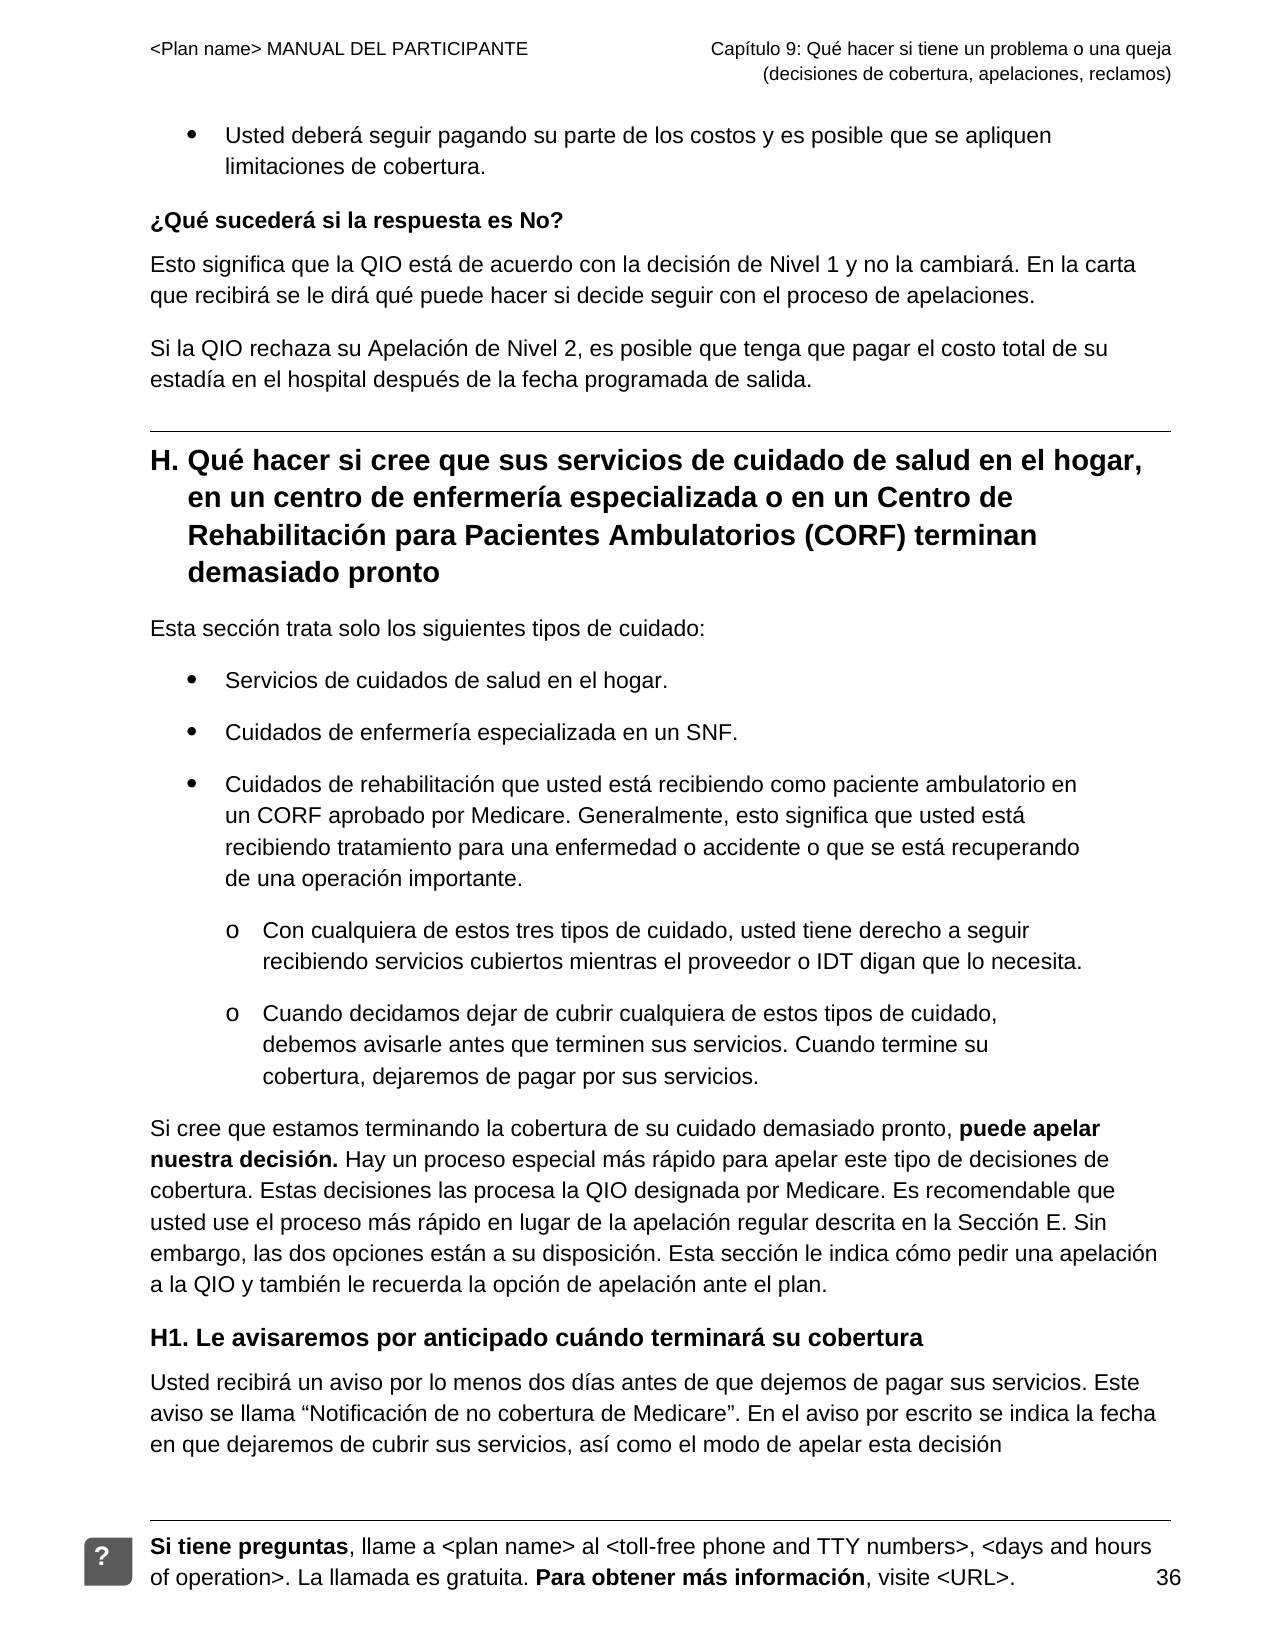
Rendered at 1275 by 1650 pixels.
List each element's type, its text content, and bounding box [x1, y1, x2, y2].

list Cuidados de enfermería especializada en un SNF. [187, 715, 1096, 747]
text Si cree que estamos terminando la cobertura de su cuidado demasiado pronto, puede apelar nuestra decisión. Hay un proceso especial más rápido para apelar este tipo de decisiones de cobertura. Estas decisiones las procesa la QIO designada por Medicare. Es recomendable que usted use el proceso más rápido en lugar de la apelación regular descrita en la Sección E. Sin embargo, las dos opciones están a su disposición. Esta sección le indica cómo pedir una apelación a la QIO y también le recuerda la opción de apelación ante el plan. [150, 1111, 1171, 1299]
list Cuidados de rehabilitación que usted está recibiendo como paciente ambulatorio en un CORF aprobado por Medicare. Generalmente, esto significa que usted está recibiendo tratamiento para una enfermedad o accidente o que se está recuperando de una operación importante. [187, 767, 1096, 892]
subtitle Qué hacer si cree que sus servicios de cuidado de salud en el hogar, en un centro de enfermería especializada o en un Centro de Rehabilitación para Pacientes Ambulatorios (CORF) terminan demasiado pronto [150, 432, 1171, 590]
list Servicios de cuidados de salud en el hogar. [187, 663, 1096, 694]
text Usted recibirá un aviso por lo menos dos días antes de que dejemos de pagar sus servicios. Este aviso se llama “Notificación de no cobertura de Medicare”. En el aviso por escrito se indica la fecha en que dejaremos de cubrir sus servicios, así como el modo de apelar esta decisión [150, 1365, 1171, 1459]
list Con cualquiera de estos tres tipos de cuidado, usted tiene derecho a seguir recibiendo servicios cubiertos mientras el proveedor o IDT digan que lo necesita. [225, 913, 1096, 976]
text Si la QIO rechaza su Apelación de Nivel 2, es posible que tenga que pagar el costo total de su estadía en el hospital después de la fecha programada de salida. [150, 331, 1171, 393]
list Cuando decidamos dejar de cubrir cualquiera de estos tipos de cuidado, debemos avisarle antes que terminen sus servicios. Cuando termine su cobertura, dejaremos de pagar por sus servicios. [225, 997, 1096, 1090]
subtitle ¿Qué sucederá si la respuesta es No? [150, 202, 1096, 235]
list Usted deberá seguir pagando su parte de los costos y es posible que se apliquen limitaciones de cobertura. [187, 118, 1096, 181]
subtitle H1. Le avisaremos por anticipado cuándo terminará su cobertura [150, 1319, 1096, 1353]
text Esta sección trata solo los siguientes tipos de cuidado: [150, 611, 1171, 642]
text Esto significa que la QIO está de acuerdo con la decisión de Nivel 1 y no la cambiará. En la carta que recibirá se le dirá qué puede hacer si decide seguir con el proceso de apelaciones. [150, 248, 1171, 310]
